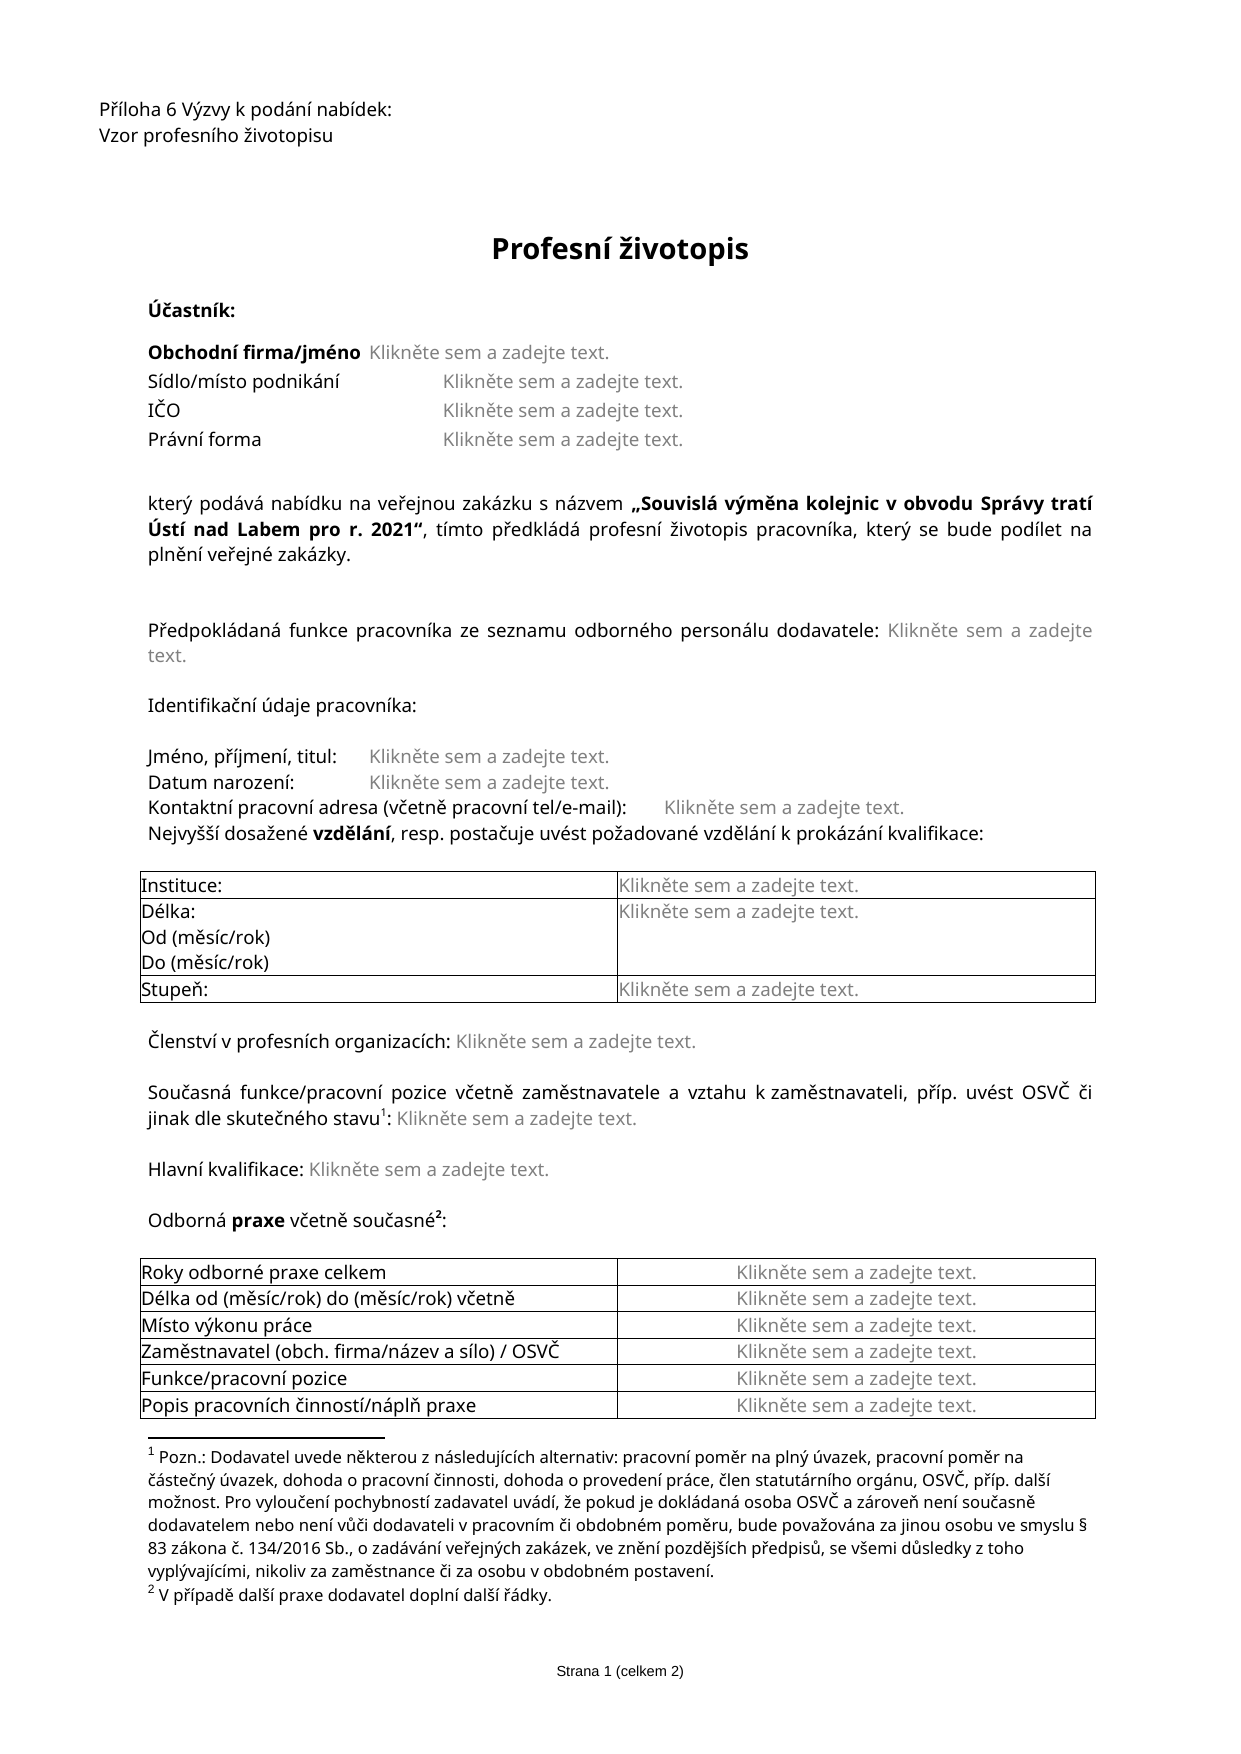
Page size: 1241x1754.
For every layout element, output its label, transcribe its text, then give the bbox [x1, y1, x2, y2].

table_cell Zaměstnavatel (obch. firma/název a sílo) / OSVČ [141, 1339, 617, 1364]
text Právní forma [148, 423, 1093, 452]
text Obchodní firma/jméno [148, 336, 1093, 365]
table_header [618, 872, 1095, 898]
table_cell Stupeň: [141, 976, 617, 1002]
text který podává nabídku na veřejnou zakázku s názvem „Souvislá výměna kolejnic v obvodu Správy tratí Ústí nad Labem pro r. 2021“, tímto předkládá profesní životopis pracovníka, který se bude podílet na plnění veřejné zakázky. [148, 490, 1093, 567]
table_cell Místo výkonu práce [141, 1312, 617, 1338]
text IČO [148, 394, 1093, 423]
text Jméno, příjmení, titul: [148, 743, 1093, 769]
table_cell [618, 1392, 1095, 1417]
text Sídlo/místo podnikání [148, 365, 1093, 394]
table_cell Délka: Od (měsíc/rok) Do (měsíc/rok) [141, 899, 617, 975]
table_cell [618, 976, 1095, 1002]
table_cell Délka od (měsíc/rok) do (měsíc/rok) včetně [141, 1286, 617, 1311]
text Předpokládaná funkce pracovníka ze seznamu odborného personálu dodavatele: [148, 617, 1093, 667]
table_cell [618, 899, 1095, 975]
title Profesní životopis [148, 228, 1093, 268]
text Současná funkce/pracovní pozice včetně zaměstnavatele a vztahu k zaměstnavateli, příp. uvést OSVČ či jinak dle skutečného stavu: [148, 1079, 1093, 1130]
text Datum narození: [148, 769, 1093, 794]
table_header [618, 1259, 1095, 1284]
table_cell Popis pracovních činností/náplň praxe [141, 1392, 617, 1417]
table_header Roky odborné praxe celkem [141, 1259, 617, 1284]
text Identifikační údaje pracovníka: [148, 692, 1093, 718]
text Účastník: [148, 293, 1093, 324]
table_cell [618, 1339, 1095, 1364]
table_cell [618, 1365, 1095, 1391]
table_cell [618, 1286, 1095, 1311]
text Kontaktní pracovní adresa (včetně pracovní tel/e-mail): [148, 794, 1093, 820]
table_cell Funkce/pracovní pozice [141, 1365, 617, 1391]
text Odborná praxe včetně současné: [148, 1207, 1093, 1232]
table_cell [618, 1312, 1095, 1338]
text Nejvyšší dosažené vzdělání, resp. postačuje uvést požadované vzdělání k prokázání kvalifikace: [148, 820, 1093, 846]
text Hlavní kvalifikace: [148, 1156, 1093, 1181]
text Členství v profesních organizacích: [148, 1028, 1093, 1054]
table_header Instituce: [141, 872, 617, 898]
